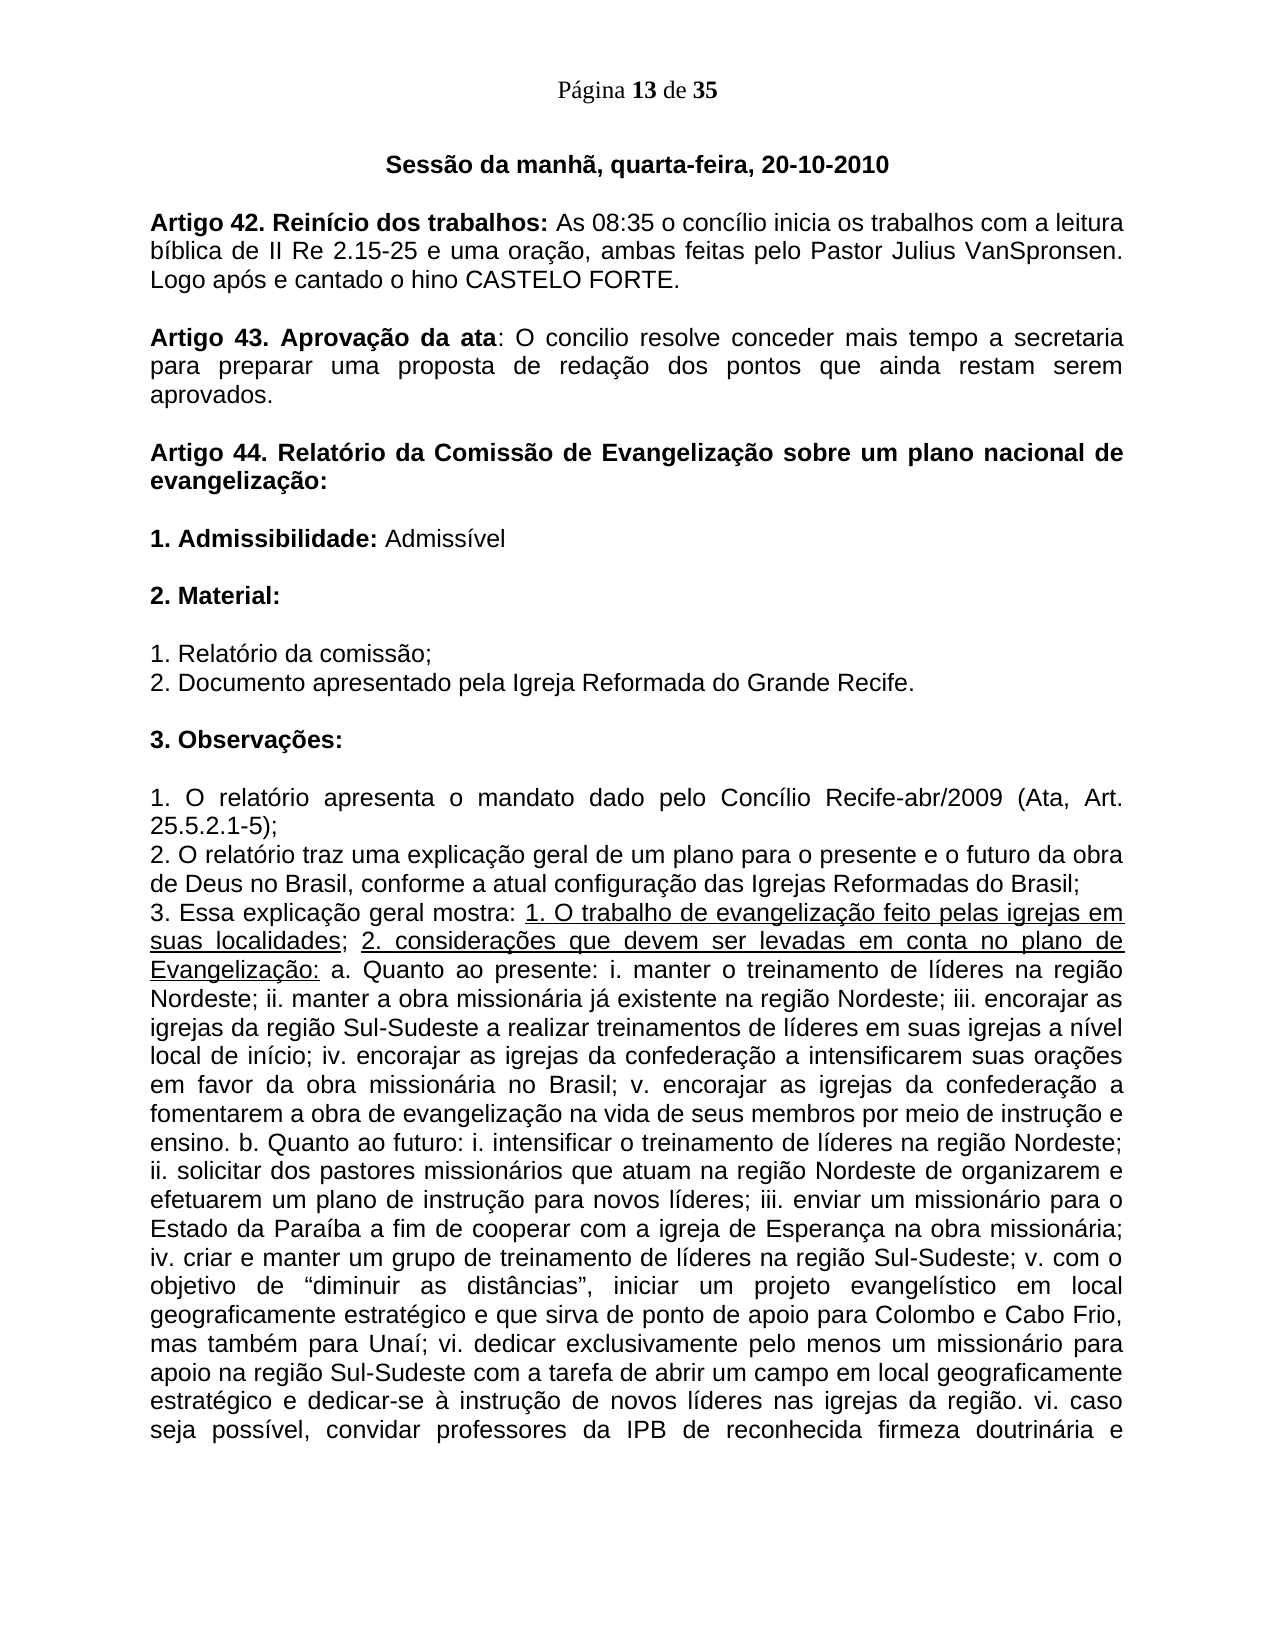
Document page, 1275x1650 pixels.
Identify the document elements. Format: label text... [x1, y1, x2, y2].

text 3. Observações: [150, 725, 1125, 754]
text Artigo 42. Reinício dos trabalhos: As 08:35 o concílio inicia os trabalhos com a leitura bíblica de II Re 2.15-25 e uma oração, ambas feitas pelo Pastor Julius VanSpronsen. Logo após e cantado o hino CASTELO FORTE. [150, 207, 1125, 294]
text 2. Documento apresentado pela Igreja Reformada do Grande Recife. [150, 667, 1125, 696]
text Artigo 44. Relatório da Comissão de Evangelização sobre um plano nacional de evangelização: [150, 437, 1125, 495]
text Artigo 43. Aprovação da ata: O concilio resolve conceder mais tempo a secretaria para preparar uma proposta de redação dos pontos que ainda restam serem aprovados. [150, 322, 1125, 409]
text 2. O relatório traz uma explicação geral de um plano para o presente e o futuro da obra de Deus no Brasil, conforme a atual configuração das Igrejas Reformadas do Brasil; [150, 840, 1125, 897]
text Sessão da manhã, quarta-feira, 20-10-2010 [150, 150, 1125, 179]
text 1. O relatório apresenta o mandato dado pelo Concílio Recife-abr/2009 (Ata, Art. 25.5.2.1-5); [150, 782, 1125, 840]
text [150, 897, 1125, 1444]
text 1. Relatório da comissão; [150, 639, 1125, 667]
text 1. Admissibilidade: Admissível [150, 524, 1125, 552]
text 2. Material: [150, 581, 1125, 610]
